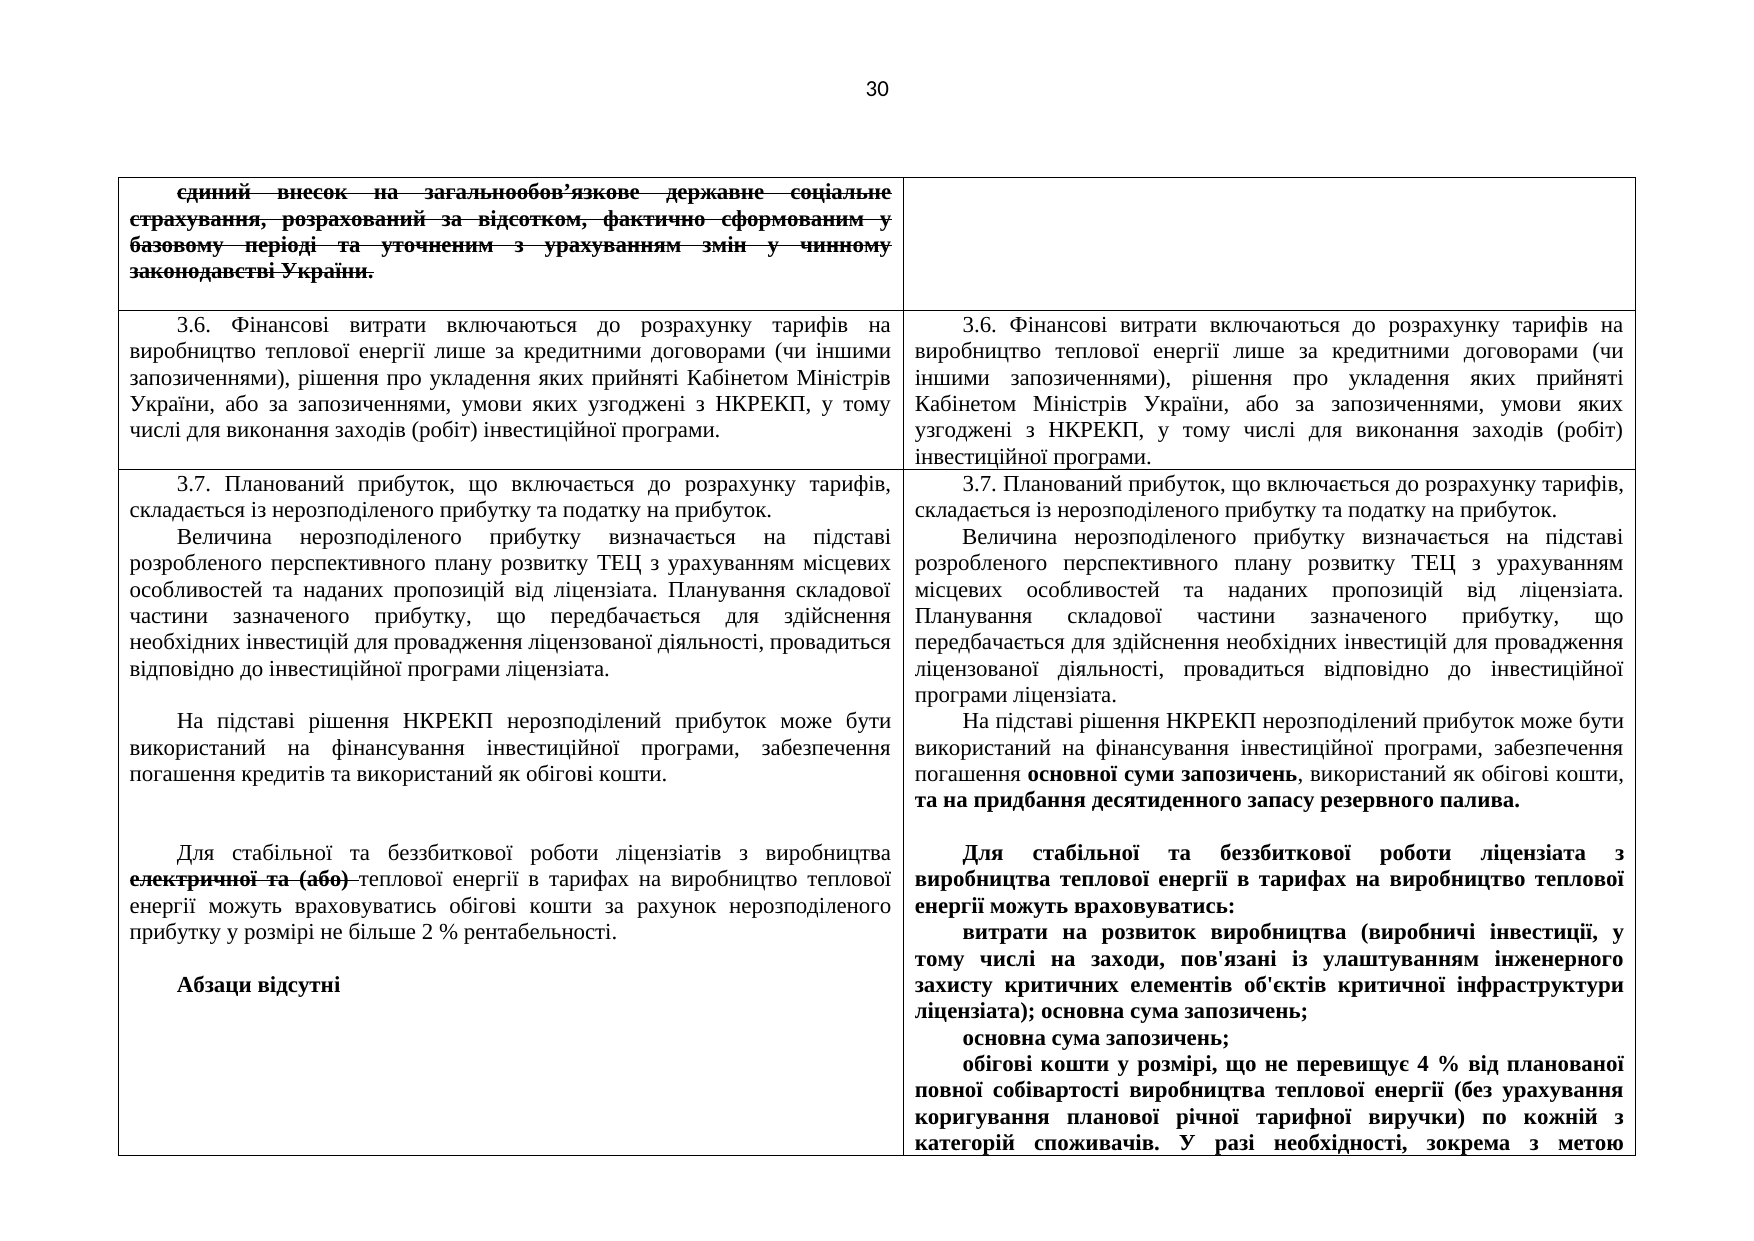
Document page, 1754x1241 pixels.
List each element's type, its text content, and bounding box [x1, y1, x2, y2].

table_cell 3.6. Фінансові витрати включаються до розрахунку тарифів на виробництво теплової енергії лише за кредитними договорами (чи іншими запозиченнями), рішення про укладення яких прийняті Кабінетом Міністрів України, або за запозиченнями, умови яких узгоджені з НКРЕКП, у тому числі для виконання заходів (робіт) інвестиційної програми. [904, 311, 1635, 469]
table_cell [904, 178, 1635, 310]
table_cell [904, 470, 1635, 1155]
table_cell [119, 470, 903, 1155]
table_cell 3.6. Фінансові витрати включаються до розрахунку тарифів на виробництво теплової енергії лише за кредитними договорами (чи іншими запозиченнями), рішення про укладення яких прийняті Кабінетом Міністрів України, або за запозиченнями, умови яких узгоджені з НКРЕКП, у тому числі для виконання заходів (робіт) інвестиційної програми. [119, 311, 903, 469]
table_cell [119, 178, 903, 310]
